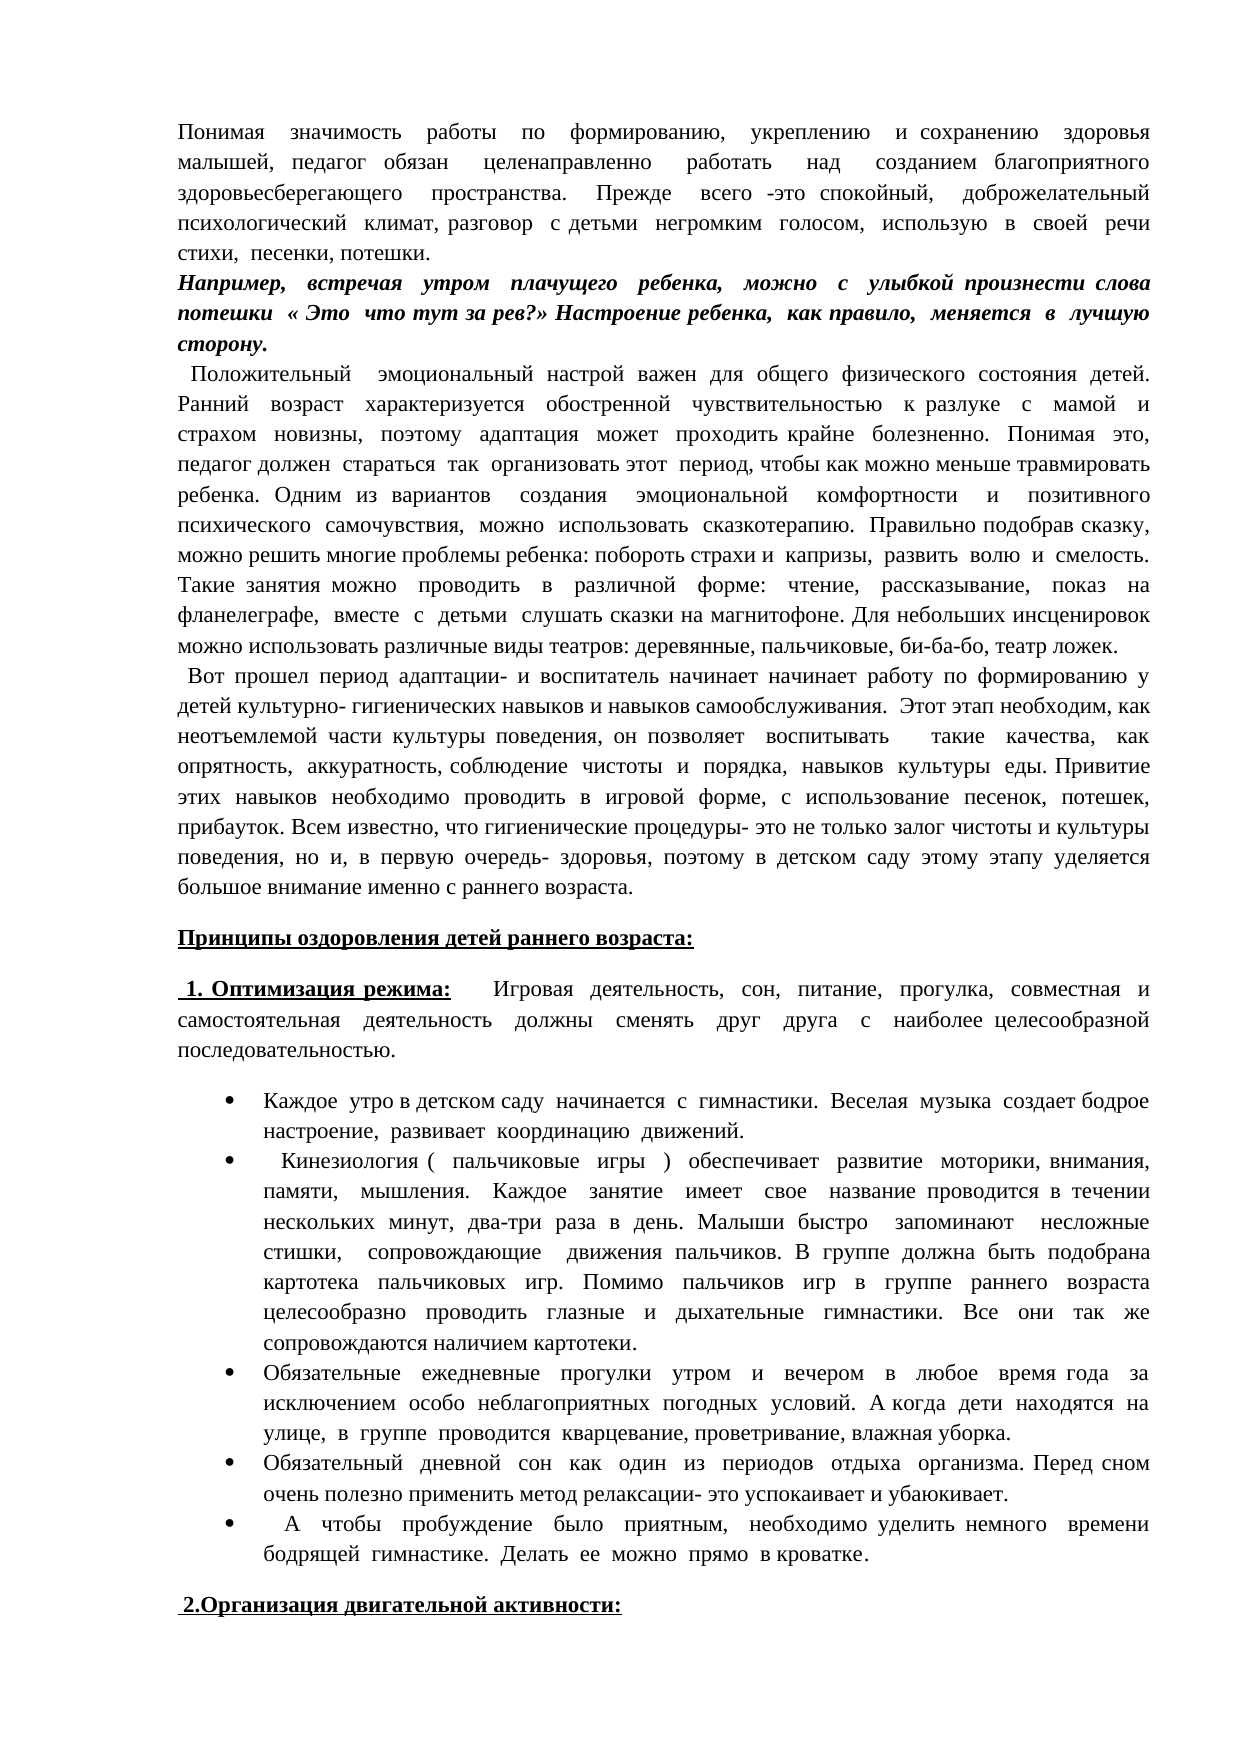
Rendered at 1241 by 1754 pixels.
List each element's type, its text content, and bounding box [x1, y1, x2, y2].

text Понимая значимость работы по формированию, укреплению и сохранению здоровья малышей, педагог обязан целенаправленно работать над созданием благоприятного здоровьесберегающего пространства. Прежде всего -это спокойный, доброжелательный психологический климат, разговор с детьми негромким голосом, использую в своей речи стихи, песенки, потешки. [177, 118, 1152, 265]
text Положительный эмоциональный настрой важен для общего физического состояния детей. Ранний возраст характеризуется обостренной чувствительностью к разлуке с мамой и страхом новизны, поэтому адаптация может проходить крайне болезненно. Понимая это, педагог должен стараться так организовать этот период, чтобы как можно меньше травмировать ребенка. Одним из вариантов создания эмоциональной комфортности и позитивного психического самочувствия, можно использовать сказкотерапию. Правильно подобрав сказку, можно решить многие проблемы ребенка: побороть страхи и капризы, развить волю и смелость. Такие занятия можно проводить в различной форме: чтение, рассказывание, показ на фланелеграфе, вместе с детьми слушать сказки на магнитофоне. Для небольших инсценировок можно использовать различные виды театров: деревянные, пальчиковые, би-ба-бо, театр ложек. [177, 360, 1152, 658]
text 1. Оптимизация режима: Игровая деятельность, сон, питание, прогулка, совместная и самостоятельная деятельность должны сменять друг друга с наиболее целесообразной последовательностью. [177, 976, 1152, 1062]
list А чтобы пробуждение было приятным, необходимо уделить немного времени бодрящей гимнастике. Делать ее можно прямо в кроватке. [226, 1510, 1152, 1566]
text 2.Организация двигательной активности: [177, 1591, 1152, 1617]
list Кинезиология ( пальчиковые игры ) обеспечивает развитие моторики, внимания, памяти, мышления. Каждое занятие имеет свое название проводится в течении нескольких минут, два-три раза в день. Малыши быстро запоминают несложные стишки, сопровождающие движения пальчиков. В группе должна быть подобрана картотека пальчиковых игр. Помимо пальчиков игр в группе раннего возраста целесообразно проводить глазные и дыхательные гимнастики. Все они так же сопровождаются наличием картотеки. [226, 1147, 1152, 1355]
text Принципы оздоровления детей раннего возраста: [177, 924, 1152, 951]
text Вот прошел период адаптации- и воспитатель начинает начинает работу по формированию у детей культурно- гигиенических навыков и навыков самообслуживания. Этот этап необходим, как неотъемлемой части культуры поведения, он позволяет воспитывать такие качества, как опрятность, аккуратность, соблюдение чистоты и порядка, навыков культуры еды. Привитие этих навыков необходимо проводить в игровой форме, с использование песенок, потешек, прибауток. Всем известно, что гигиенические процедуры- это не только залог чистоты и культуры поведения, но и, в первую очередь- здоровья, поэтому в детском саду этому этапу уделяется большое внимание именно с раннего возраста. [177, 662, 1152, 900]
list Обязательный дневной сон как один из периодов отдыха организма. Перед сном очень полезно применить метод релаксации- это успокаивает и убаюкивает. [226, 1449, 1152, 1506]
text Например, встречая утром плачущего ребенка, можно с улыбкой произнести слова потешки « Это что тут за рев?» Настроение ребенка, как правило, меняется в лучшую сторону. [177, 269, 1152, 356]
list Обязательные ежедневные прогулки утром и вечером в любое время года за исключением особо неблагоприятных погодных условий. А когда дети находятся на улице, в группе проводится кварцевание, проветривание, влажная уборка. [226, 1359, 1152, 1446]
list Каждое утро в детском саду начинается с гимнастики. Веселая музыка создает бодрое настроение, развивает координацию движений. [226, 1087, 1152, 1143]
